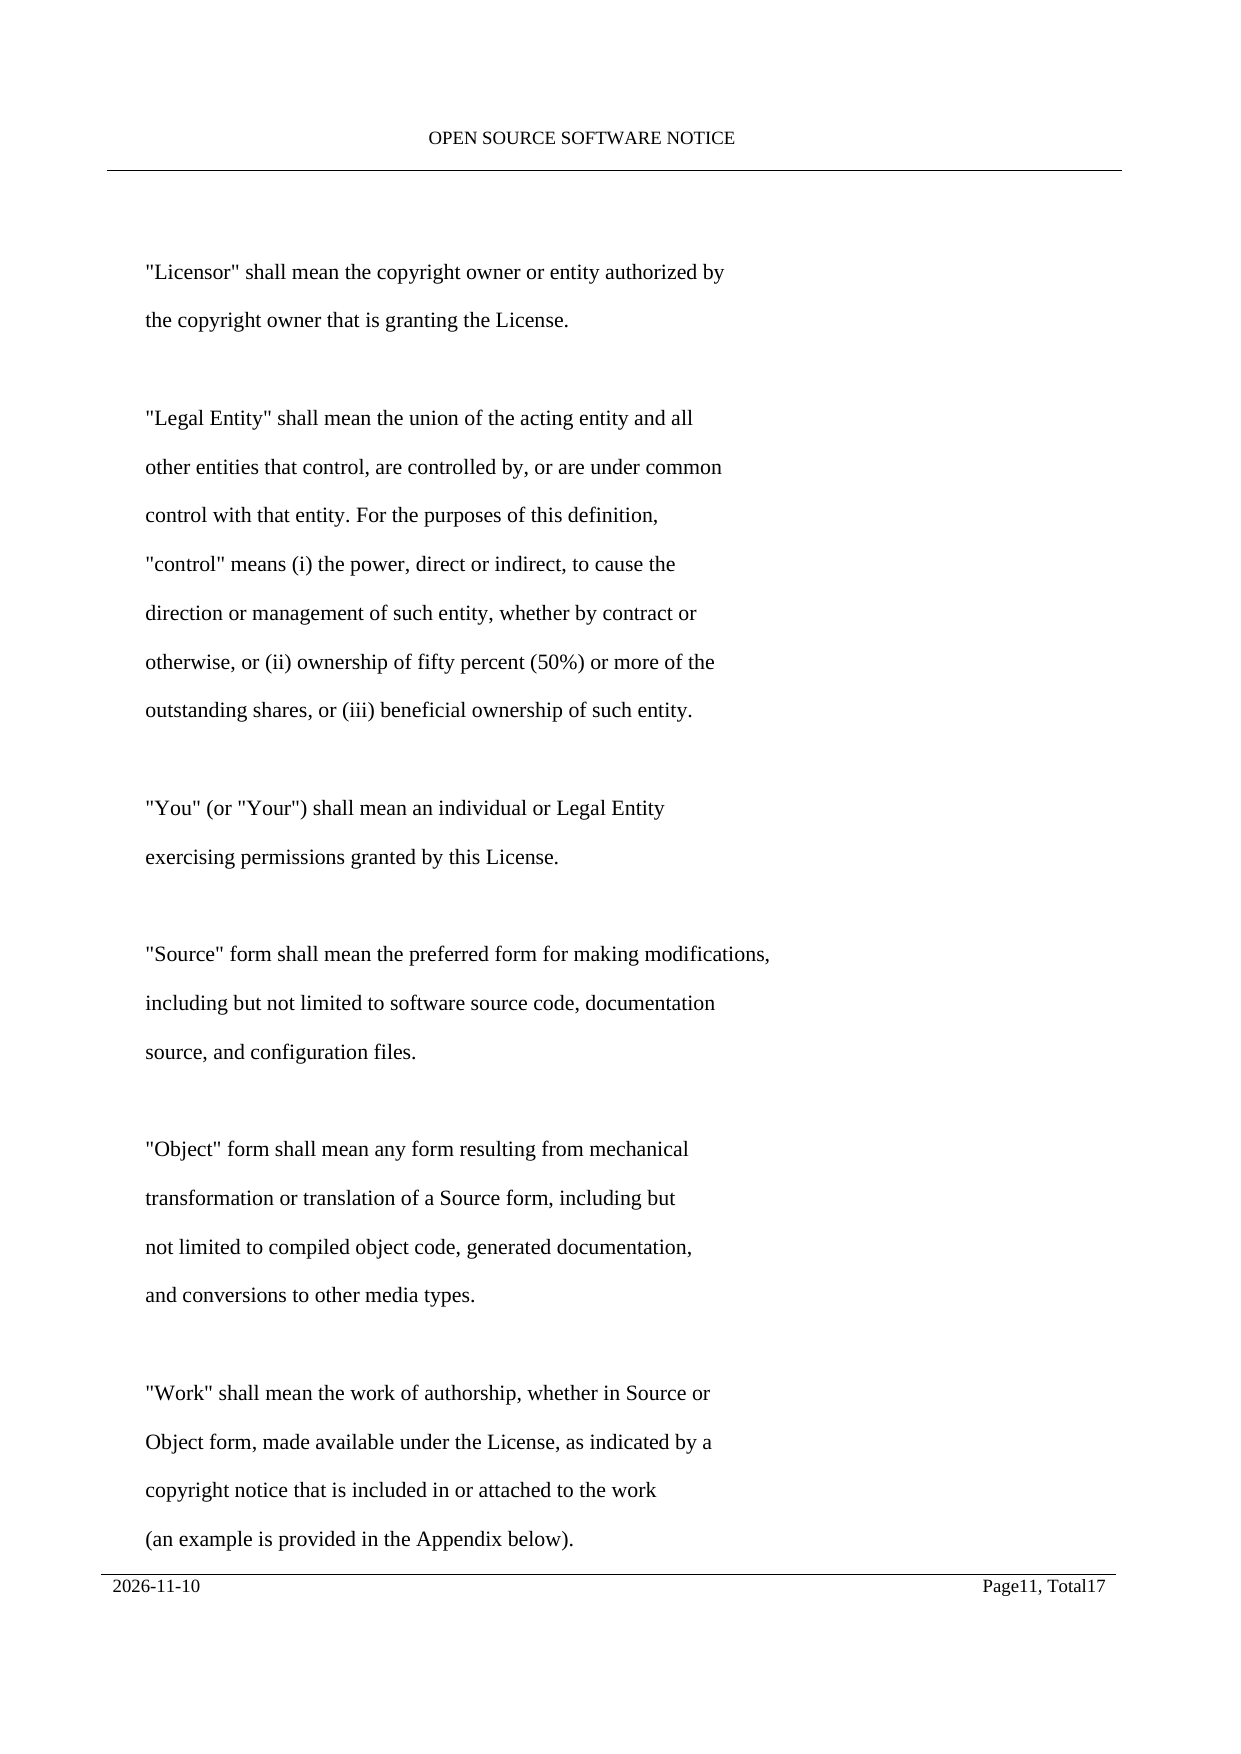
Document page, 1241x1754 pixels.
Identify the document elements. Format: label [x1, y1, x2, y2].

text [112, 206, 1128, 1555]
